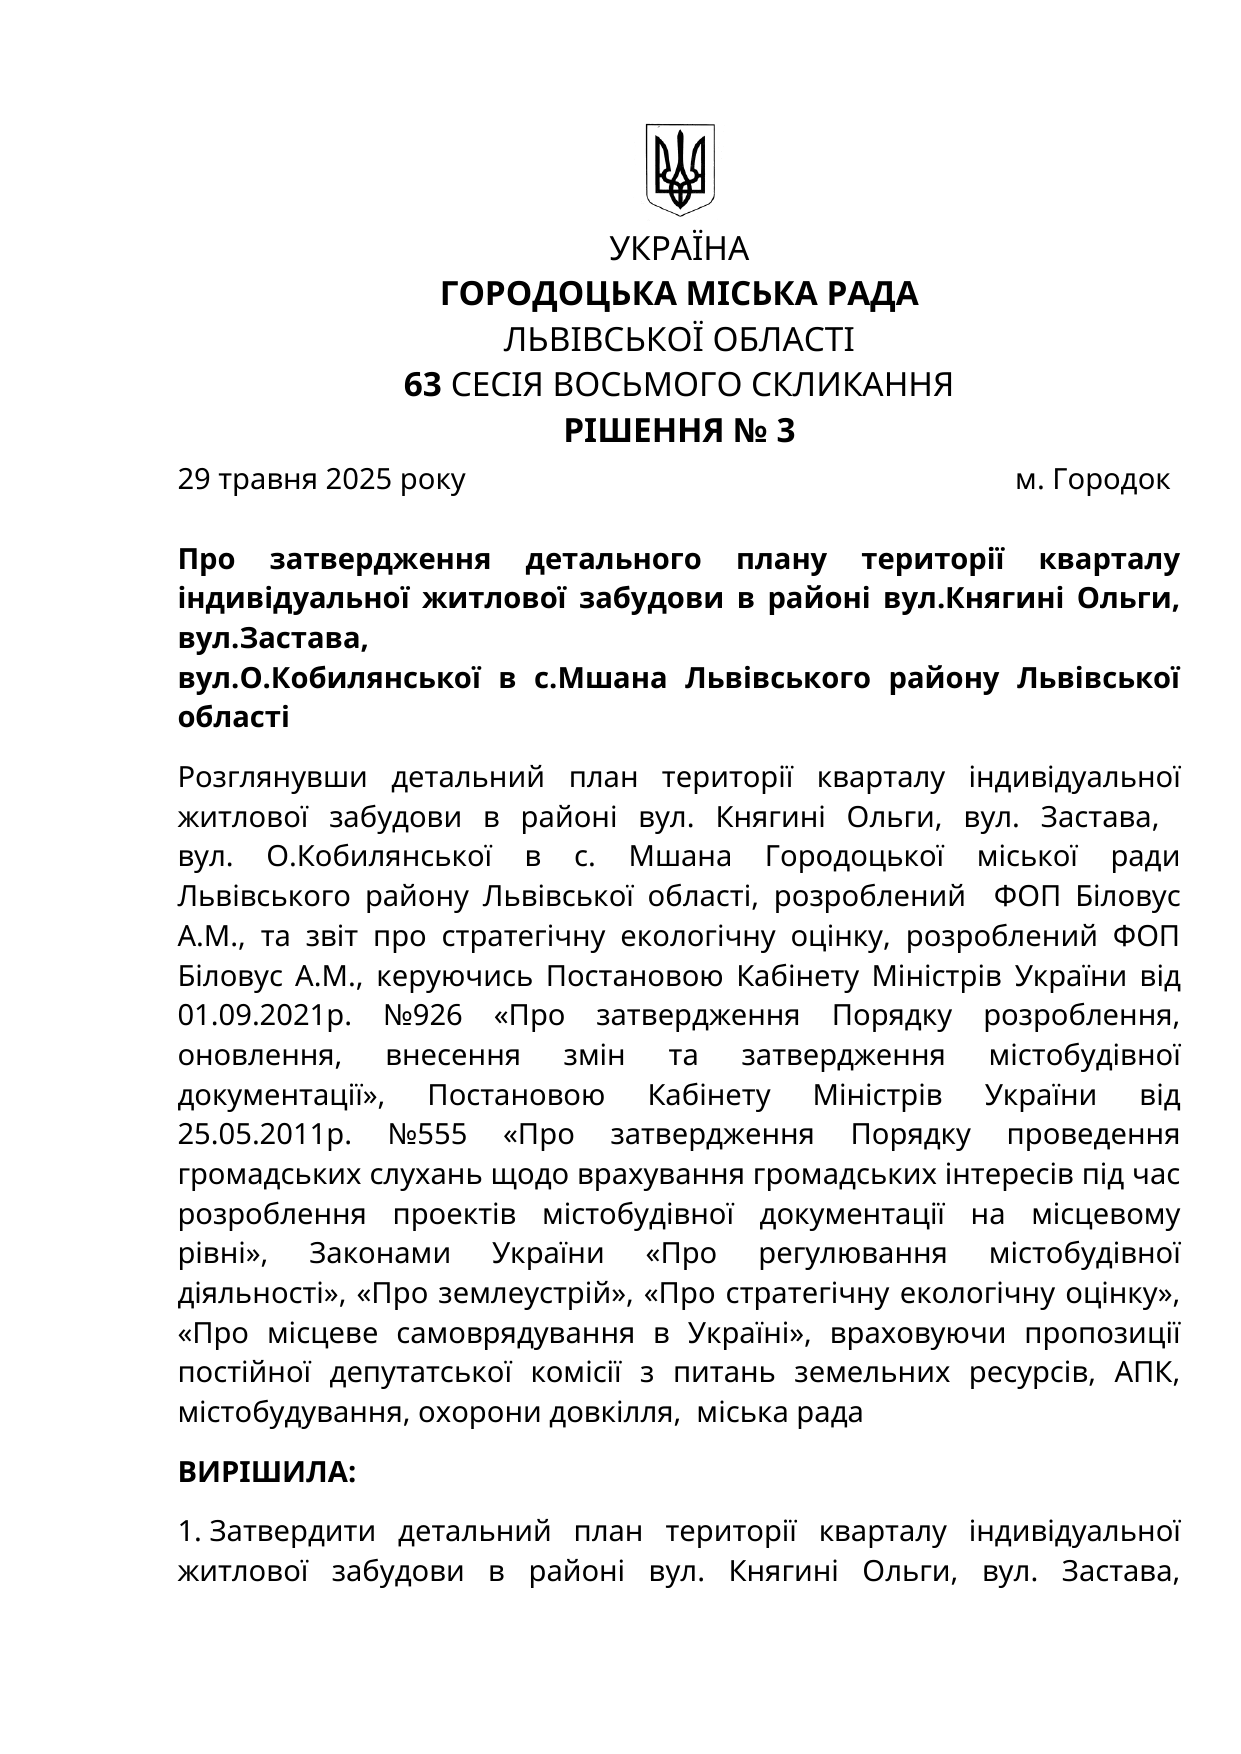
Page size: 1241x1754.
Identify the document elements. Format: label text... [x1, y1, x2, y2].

text ГОРОДОЦЬКА МІСЬКА РАДА [177, 270, 1181, 316]
text ВИРІШИЛА: [177, 1451, 1181, 1491]
text Про затвердження детального плану території кварталу індивідуальної житлової забудови в районі вул.Княгині Ольги, вул.Застава, вул.О.Кобилянської в с.Мшана Львівського району Львівської області [177, 538, 1181, 736]
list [177, 1511, 1181, 1590]
text ЛЬВІВСЬКОЇ ОБЛАСТІ [177, 316, 1181, 361]
text 29 травня 2025 року м. Городок [177, 459, 1181, 498]
text РІШЕННЯ № 3 [177, 406, 1181, 452]
text УКРАЇНА [177, 225, 1181, 270]
text Розглянувши детальний план території кварталу індивідуальної житлової забудови в районі вул. Княгині Ольги, вул. Застава, вул. О.Кобилянської в с. Мшана Городоцької міської ради Львівського району Львівської області, розроблений ФОП Біловус А.М., та звіт про стратегічну екологічну оцінку, розроблений ФОП Біловус А.М., керуючись Постановою Кабінету Міністрів України від 01.09.2021р. №926 «Про затвердження Порядку розроблення, оновлення, внесення змін та затвердження містобудівної документації», Постановою Кабінету Міністрів України від 25.05.2011р. №555 «Про затвердження Порядку проведення громадських слухань щодо врахування громадських інтересів під час розроблення проектів містобудівної документації на місцевому рівні», Законами України «Про регулювання містобудівної діяльності», «Про землеустрій», «Про стратегічну екологічну оцінку», «Про місцеве самоврядування в Україні», враховуючи пропозиції постійної депутатської комісії з питань земельних ресурсів, АПК, містобудування, охорони довкілля, міська рада [177, 756, 1181, 1431]
text 63 сесія восьмого скликання [177, 361, 1181, 406]
picture [633, 118, 726, 221]
